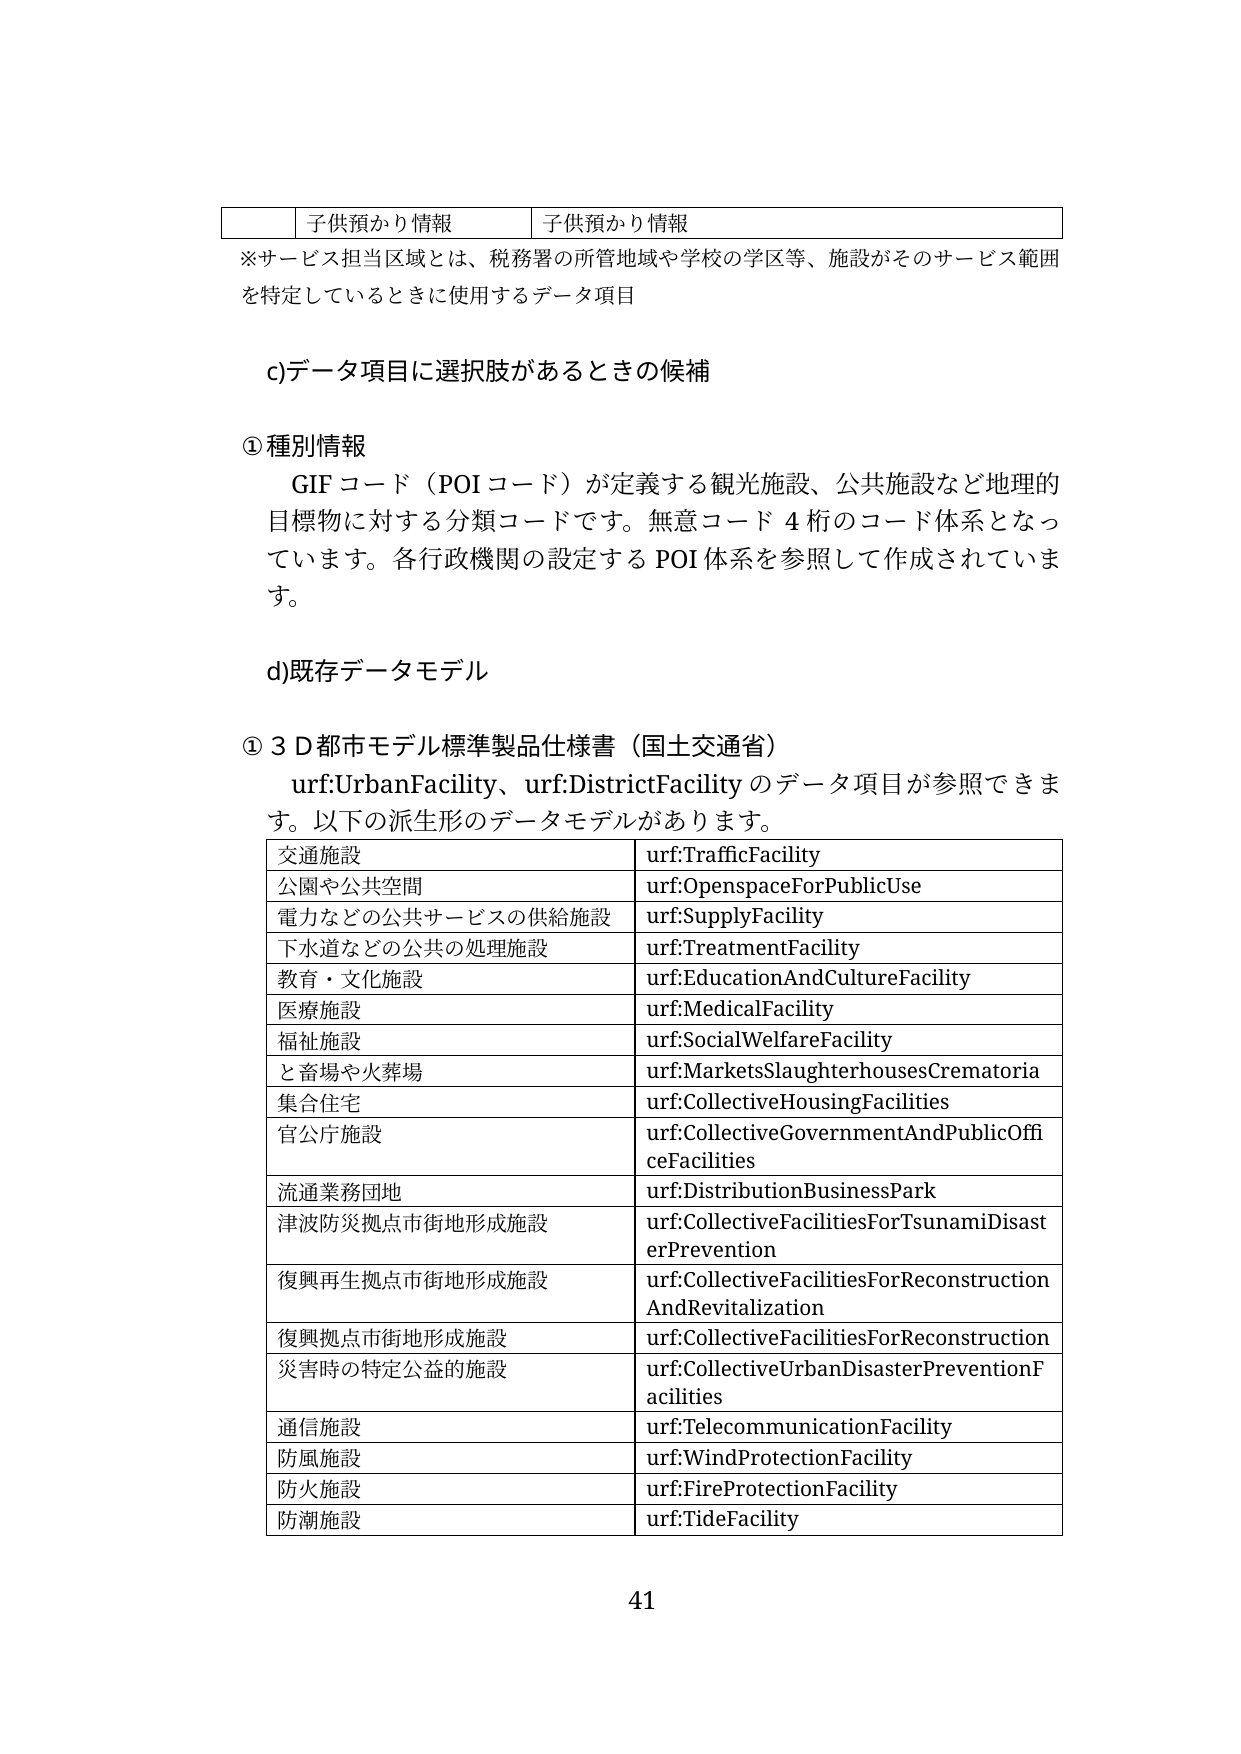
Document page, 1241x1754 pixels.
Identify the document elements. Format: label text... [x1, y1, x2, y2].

table_cell urf:TelecommunicationFacility [636, 1412, 1062, 1442]
table_cell urf:OpenspaceForPublicUse [636, 871, 1062, 901]
table_cell urf:CollectiveGovernmentAndPublicOfficeFacilities [636, 1118, 1062, 1175]
table_cell 防風施設 [267, 1443, 634, 1473]
table_cell urf:MedicalFacility [636, 995, 1062, 1024]
table_cell urf:CollectiveUrbanDisasterPreventionFacilities [636, 1354, 1062, 1411]
text ※サービス担当区域とは、税務署の所管地域や学校の学区等、施設がそのサービス範囲を特定しているときに使用するデータ項目 [240, 239, 1063, 314]
table_cell 災害時の特定公益的施設 [267, 1354, 634, 1411]
text urf:UrbanFacility、urf:DistrictFacilityのデータ項目が参照できます。以下の派生形のデータモデルがあります。 [266, 764, 1063, 839]
table_cell 官公庁施設 [267, 1118, 634, 1175]
table_cell 復興拠点市街地形成施設 [267, 1323, 634, 1353]
table_cell urf:TreatmentFacility [636, 933, 1062, 962]
table_cell 津波防災拠点市街地形成施設 [267, 1207, 634, 1264]
table_cell [222, 208, 295, 238]
table_cell urf:CollectiveFacilitiesForReconstructionAndRevitalization [636, 1265, 1062, 1322]
table_cell urf:CollectiveFacilitiesForTsunamiDisasterPrevention [636, 1207, 1062, 1264]
table_cell 子供預かり情報 [296, 208, 531, 238]
subtitle 種別情報 [241, 426, 1063, 464]
table_cell urf:CollectiveFacilitiesForReconstruction [636, 1323, 1062, 1353]
table_header urf:TrafficFacility [636, 840, 1062, 870]
subtitle データ項目に選択肢があるときの候補 [266, 351, 1063, 389]
table_cell urf:SupplyFacility [636, 902, 1062, 932]
table_cell 流通業務団地 [267, 1176, 634, 1206]
table_cell urf:EducationAndCultureFacility [636, 964, 1062, 993]
text GIFコード（POIコード）が定義する観光施設、公共施設など地理的目標物に対する分類コードです。無意コード 4 桁のコード体系となっています。各行政機関の設定するPOI体系を参照して作成されています。 [266, 464, 1063, 614]
table_cell 教育・文化施設 [267, 964, 634, 993]
table_cell と畜場や火葬場 [267, 1056, 634, 1086]
table_cell urf:SocialWelfareFacility [636, 1025, 1062, 1055]
table_cell 防潮施設 [267, 1505, 634, 1534]
table_cell 子供預かり情報 [532, 208, 1062, 238]
table_cell 公園や公共空間 [267, 871, 634, 901]
table_cell urf:WindProtectionFacility [636, 1443, 1062, 1473]
table_cell 通信施設 [267, 1412, 634, 1442]
table_cell urf:FireProtectionFacility [636, 1474, 1062, 1503]
table_cell 医療施設 [267, 995, 634, 1024]
table_cell 復興再生拠点市街地形成施設 [267, 1265, 634, 1322]
table_header 交通施設 [267, 840, 634, 870]
table_cell 防火施設 [267, 1474, 634, 1503]
table_cell 電力などの公共サービスの供給施設 [267, 902, 634, 932]
table_cell urf:DistributionBusinessPark [636, 1176, 1062, 1206]
table_cell 下水道などの公共の処理施設 [267, 933, 634, 962]
table_cell urf:MarketsSlaughterhousesCrematoria [636, 1056, 1062, 1086]
subtitle 既存データモデル [266, 651, 1063, 689]
table_cell 福祉施設 [267, 1025, 634, 1055]
subtitle ３Ｄ都市モデル標準製品仕様書（国土交通省） [241, 726, 1063, 764]
table_cell urf:TideFacility [636, 1505, 1062, 1534]
table_cell urf:CollectiveHousingFacilities [636, 1087, 1062, 1117]
table_cell 集合住宅 [267, 1087, 634, 1117]
